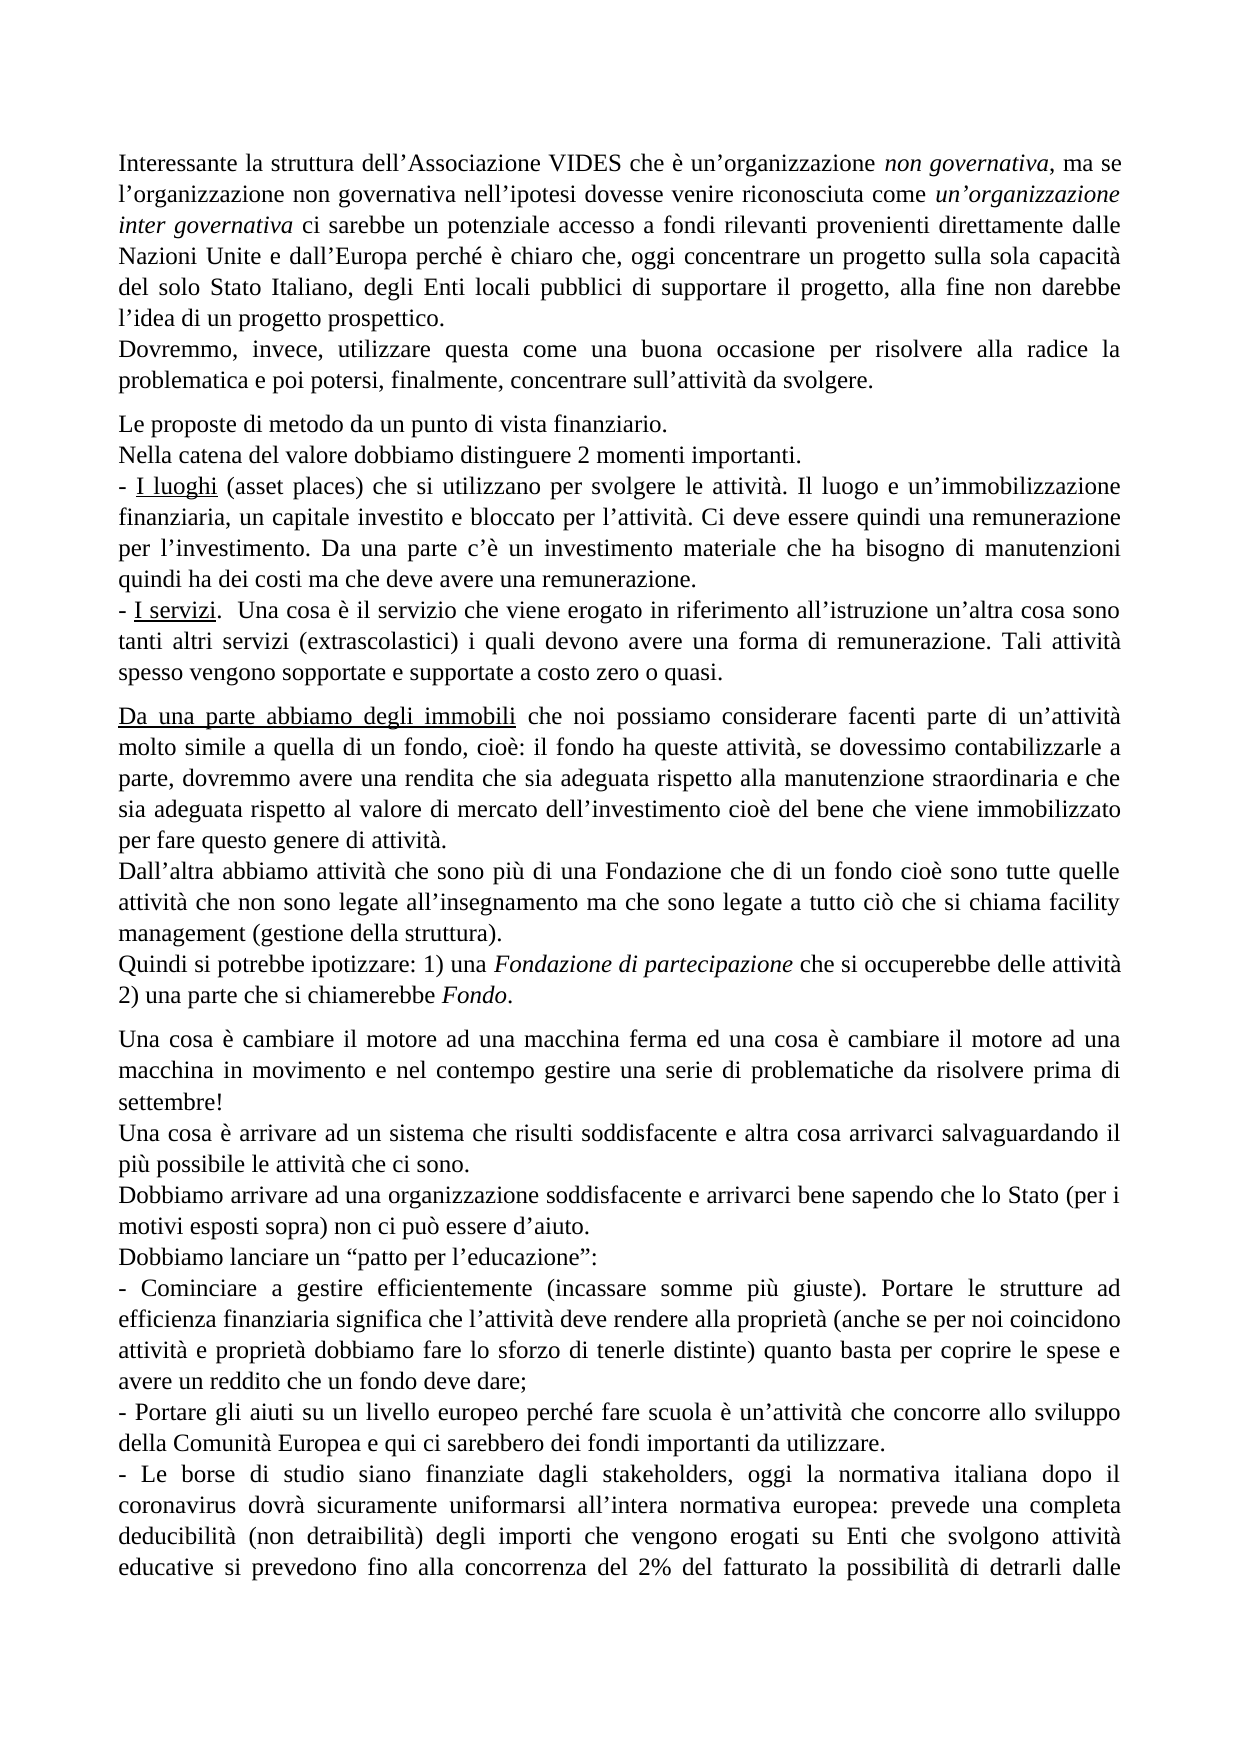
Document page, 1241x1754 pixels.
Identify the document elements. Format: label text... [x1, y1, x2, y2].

text - I servizi. Una cosa è il servizio che viene erogato in riferimento all’istruzione un’altra cosa sono tanti altri servizi (extrascolastici) i quali devono avere una forma di remunerazione. Tali attività spesso vengono sopportate e supportate a costo zero o quasi. [118, 595, 1122, 686]
text Quindi si potrebbe ipotizzare: 1) una Fondazione di partecipazione che si occuperebbe delle attività 2) una parte che si chiamerebbe Fondo. [118, 949, 1122, 1009]
text - Cominciare a gestire efficientemente (incassare somme più giuste). Portare le strutture ad efficienza finanziaria significa che l’attività deve rendere alla proprietà (anche se per noi coincidono attività e proprietà dobbiamo fare lo sforzo di tenerle distinte) quanto basta per coprire le spese e avere un reddito che un fondo deve dare; [118, 1273, 1122, 1395]
text Una cosa è arrivare ad un sistema che risulti soddisfacente e altra cosa arrivarci salvaguardando il più possibile le attività che ci sono. [118, 1118, 1122, 1177]
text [118, 1459, 1122, 1581]
text Dall’altra abbiamo attività che sono più di una Fondazione che di un fondo cioè sono tutte quelle attività che non sono legate all’insegnamento ma che sono legate a tutto ciò che si chiama facility management (gestione della struttura). [118, 856, 1122, 947]
text Dobbiamo arrivare ad una organizzazione soddisfacente e arrivarci bene sapendo che lo Stato (per i motivi esposti sopra) non ci può essere d’aiuto. [118, 1180, 1122, 1239]
text Da una parte abbiamo degli immobili che noi possiamo considerare facenti parte di un’attività molto simile a quella di un fondo, cioè: il fondo ha queste attività, se dovessimo contabilizzarle a parte, dovremmo avere una rendita che sia adeguata rispetto alla manutenzione straordinaria e che sia adeguata rispetto al valore di mercato dell’investimento cioè del bene che viene immobilizzato per fare questo genere di attività. [118, 701, 1122, 854]
text Dovremmo, invece, utilizzare questa come una buona occasione per risolvere alla radice la problematica e poi potersi, finalmente, concentrare sull’attività da svolgere. [118, 334, 1122, 394]
text - I luoghi (asset places) che si utilizzano per svolgere le attività. Il luogo e un’immobilizzazione finanziaria, un capitale investito e bloccato per l’attività. Ci deve essere quindi una remunerazione per l’investimento. Da una parte c’è un investimento materiale che ha bisogno di manutenzioni quindi ha dei costi ma che deve avere una remunerazione. [118, 471, 1122, 593]
text - Portare gli aiuti su un livello europeo perché fare scuola è un’attività che concorre allo sviluppo della Comunità Europea e qui ci sarebbero dei fondi importanti da utilizzare. [118, 1397, 1122, 1457]
text Una cosa è cambiare il motore ad una macchina ferma ed una cosa è cambiare il motore ad una macchina in movimento e nel contempo gestire una serie di problematiche da risolvere prima di settembre! [118, 1024, 1122, 1115]
text Interessante la struttura dell’Associazione VIDES che è un’organizzazione non governativa, ma se l’organizzazione non governativa nell’ipotesi dovesse venire riconosciuta come un’organizzazione inter governativa ci sarebbe un potenziale accesso a fondi rilevanti provenienti direttamente dalle Nazioni Unite e dall’Europa perché è chiaro che, oggi concentrare un progetto sulla sola capacità del solo Stato Italiano, degli Enti locali pubblici di supportare il progetto, alla fine non darebbe l’idea di un progetto prospettico. [118, 148, 1122, 332]
text Dobbiamo lanciare un “patto per l’educazione”: [118, 1242, 1122, 1271]
text Nella catena del valore dobbiamo distinguere 2 momenti importanti. [118, 440, 1122, 469]
text Le proposte di metodo da un punto di vista finanziario. [118, 409, 1122, 438]
